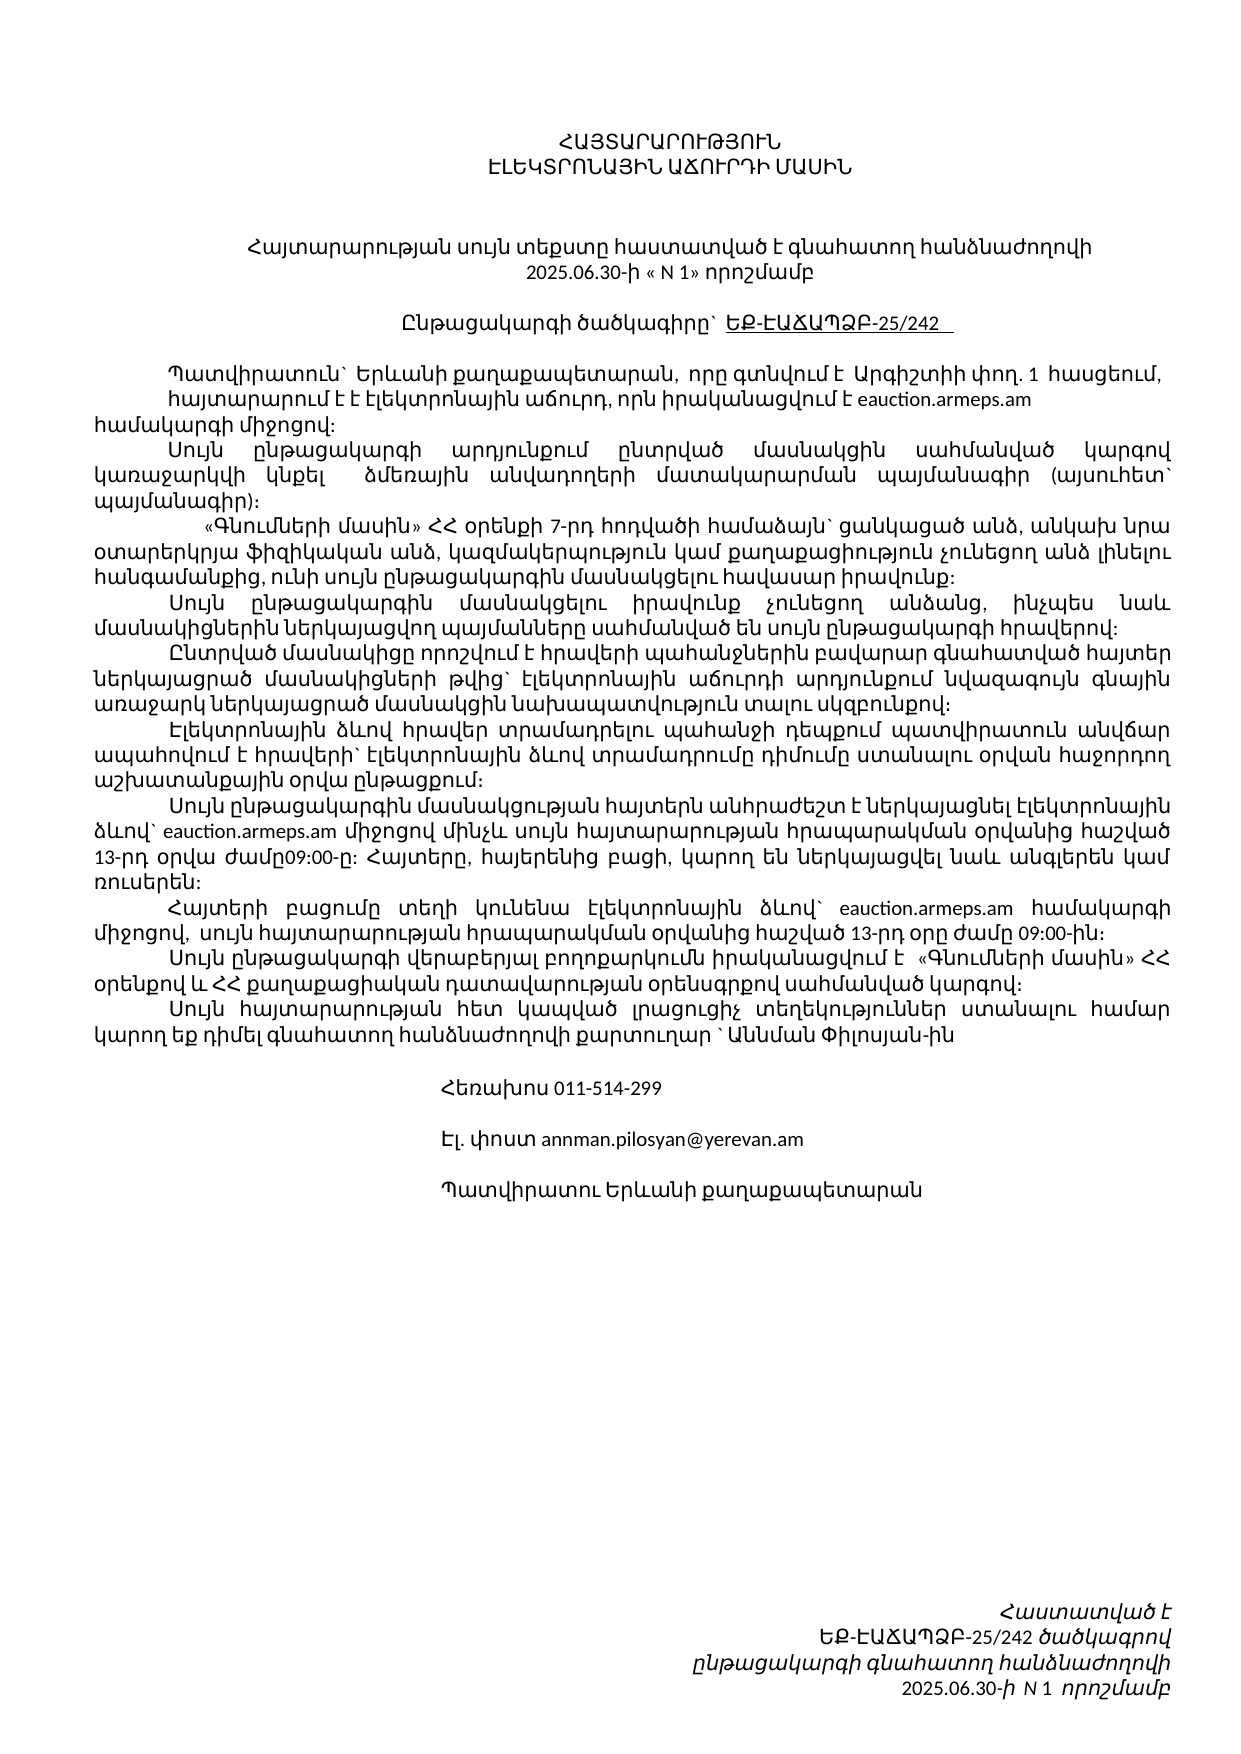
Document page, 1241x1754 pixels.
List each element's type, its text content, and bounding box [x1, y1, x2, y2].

text 2025.06.30 -ի N 1 որոշմամբ [94, 1675, 1171, 1701]
text Հայտերի բացումը տեղի կունենա էլեկտրոնային ձևով` eauction.armeps.am համակարգի միջոցով, սույն հայտարարության հրապարակման օրվանից հաշված 13-րդ օրը ժամը 09:00-ին։ [94, 895, 1171, 946]
text «Գնումների մասին» ՀՀ օրենքի 7-րդ հոդվածի համաձայն` ցանկացած անձ, անկախ նրա օտարերկրյա ֆիզիկական անձ, կազմակերպություն կամ քաղաքացիություն չունեցող անձ լինելու հանգամանքից, ունի սույն ընթացակարգին մասնակցելու հավասար իրավունք: [94, 513, 1171, 590]
text ԵՔ-ԷԱՃԱՊՁԲ-25/242 ծածկագրով [94, 1624, 1171, 1650]
text Հեռախոս 011-514-299 [94, 1076, 1171, 1101]
text Ընթացակարգի ծածկագիրը` ԵՔ-ԷԱՃԱՊՁԲ-25/242 [94, 310, 1171, 336]
text ԷԼԵԿՏՐՈՆԱՅԻՆ ԱՃՈՒՐԴԻ ՄԱՍԻՆ [94, 154, 1171, 180]
text Պատվիրատուն` Երևանի քաղաքապետարան, որը գտնվում է Արգիշտիի փող. 1 հասցեում, [94, 361, 1171, 386]
text Սույն ընթացակարգի արդյունքում ընտրված մասնակցին սահմանված կարգով կառաջարկվի կնքել ձմեռային անվադողերի մատակարարման պայմանագիր (այսուհետ` պայմանագիր)։ [94, 437, 1171, 513]
text ընթացակարգի գնահատող հանձնաժողովի [94, 1650, 1171, 1675]
text Հաստատված է [94, 1599, 1171, 1624]
text Պատվիրատու Երևանի քաղաքապետարան [94, 1177, 1171, 1203]
text Սույն ընթացակարգի վերաբերյալ բողոքարկումն իրականացվում է «Գնումների մասին» ՀՀ օրենքով և ՀՀ քաղաքացիական դատավարության օրենսգրքով սահմանված կարգով։ [94, 946, 1171, 996]
text Ընտրված մասնակիցը որոշվում է հրավերի պահանջներին բավարար գնահատված հայտեր ներկայացրած մասնակիցների թվից` էլեկտրոնային աճուրդի արդյունքում նվազագույն գնային առաջարկ ներկայացրած մասնակցին նախապատվություն տալու սկզբունքով։ [94, 641, 1171, 717]
text Էլեկտրոնային ձևով հրավեր տրամադրելու պահանջի դեպքում պատվիրատուն անվճար ապահովում է հրավերի` էլեկտրոնային ձևով տրամադրումը դիմումը ստանալու օրվան հաջորդող աշխատանքային օրվա ընթացքում։ [94, 717, 1171, 793]
text հայտարարում է է էլեկտրոնային աճուրդ, որն իրականացվում է eauction.armeps.am համակարգի միջոցով: [94, 386, 1171, 437]
text Սույն ընթացակարգին մասնակցելու իրավունք չունեցող անձանց, ինչպես նաև մասնակիցներին ներկայացվող պայմանները սահմանված են սույն ընթացակարգի հրավերով: [94, 590, 1171, 641]
text Հայտարարության սույն տեքստը հաստատված է գնահատող հանձնաժողովի [94, 234, 1171, 259]
text Էլ. փոստ annman.pilosyan@yerevan.am [94, 1126, 1171, 1152]
text Սույն ընթացակարգին մասնակցության հայտերն անհրաժեշտ է ներկայացնել էլեկտրոնային ձևով` eauction.armeps.am միջոցով մինչև սույն հայտարարության հրապարակման օրվանից հաշված 13-րդ օրվա ժամը09:00-ը: Հայտերը, հայերենից բացի, կարող են ներկայացվել նաև անգլերեն կամ ռուսերեն: [94, 793, 1171, 895]
text Սույն հայտարարության հետ կապված լրացուցիչ տեղեկություններ ստանալու համար կարող եք դիմել գնահատող հանձնաժողովի քարտուղար ` Աննման Փիլոսյան-ին [94, 996, 1171, 1047]
text ՀԱՅՏԱՐԱՐՈՒԹՅՈՒՆ [94, 129, 1171, 154]
text 2025.06.30 -ի « N 1» որոշմամբ [94, 259, 1171, 285]
